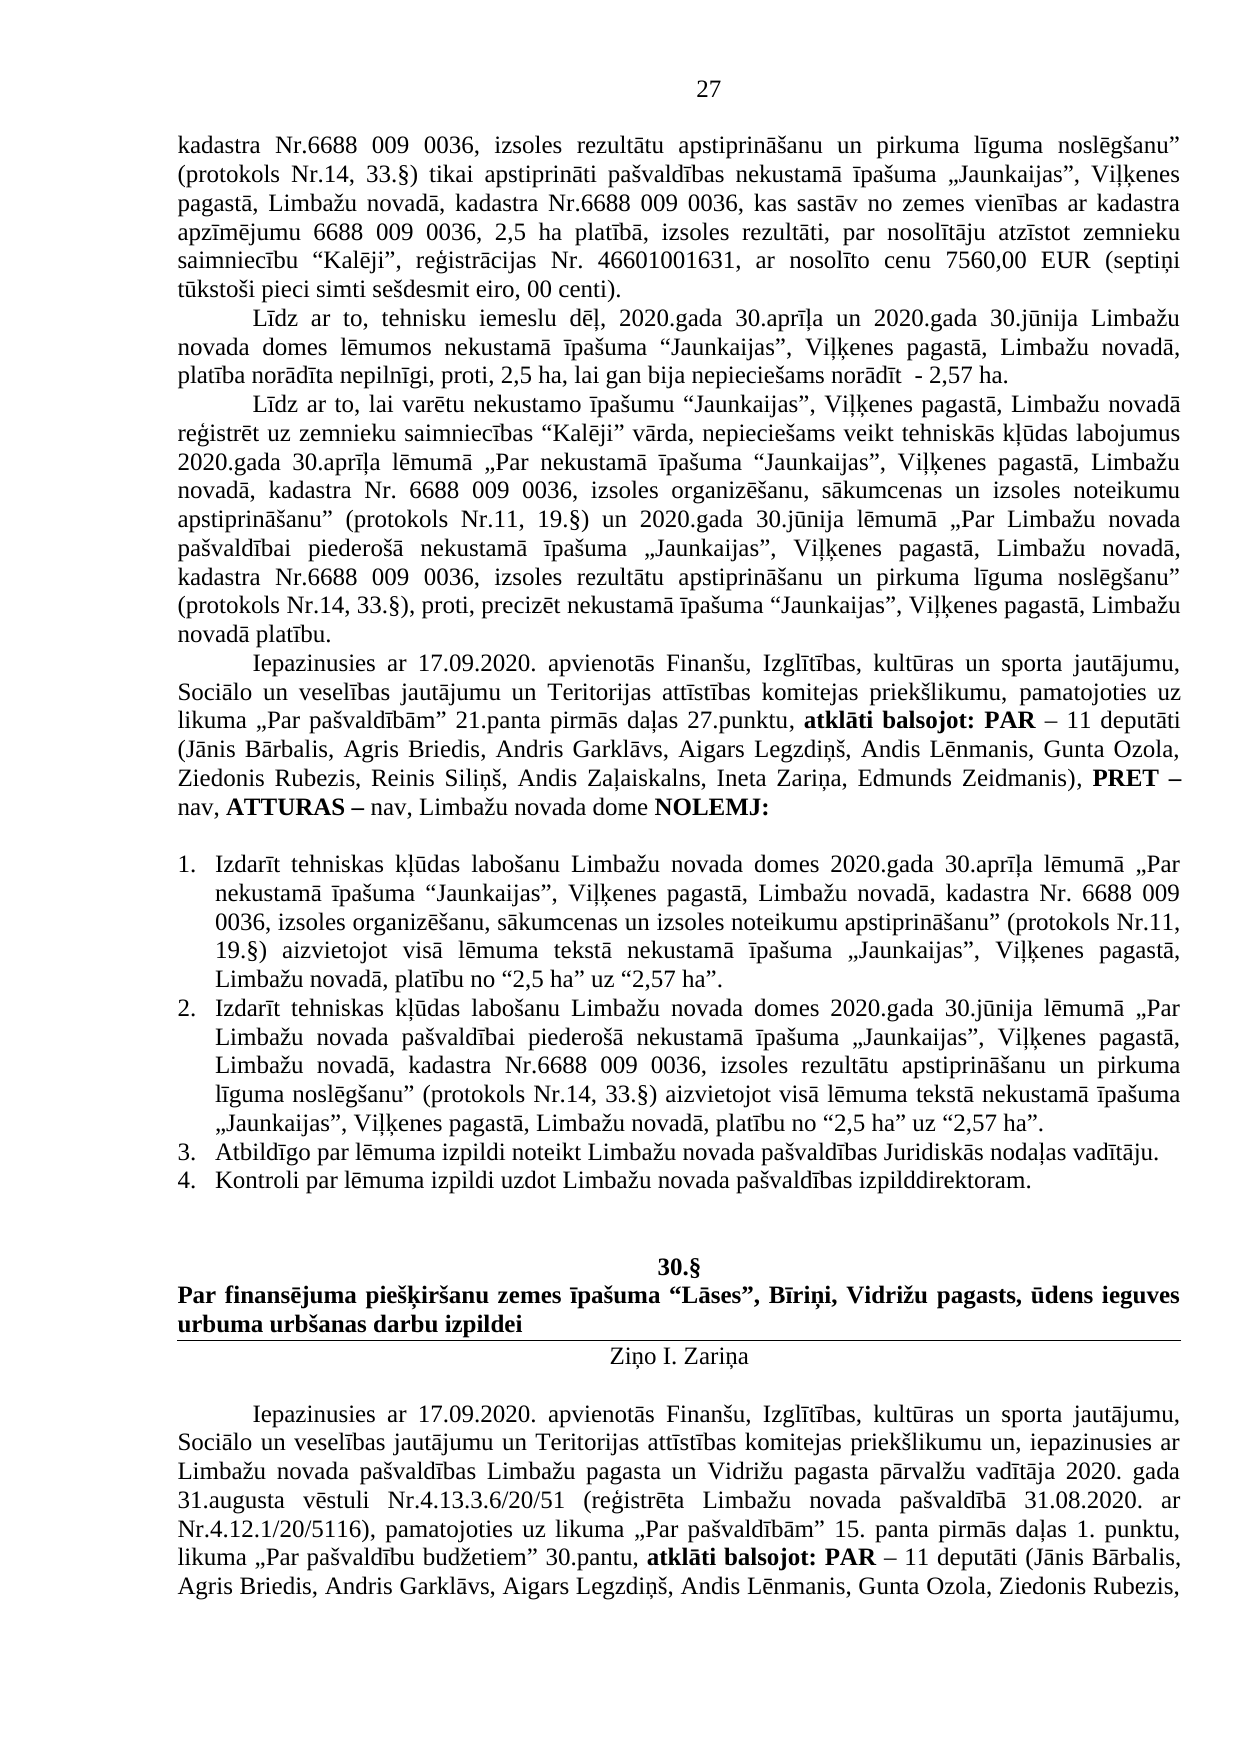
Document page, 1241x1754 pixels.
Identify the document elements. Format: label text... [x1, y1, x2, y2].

list Kontroli par lēmuma izpildi uzdot Limbažu novada pašvaldības izpilddirektoram. [177, 1166, 1181, 1194]
text 30.§ [177, 1252, 1181, 1281]
list Izdarīt tehniskas kļūdas labošanu Limbažu novada domes 2020.gada 30.jūnija lēmumā „Par Limbažu novada pašvaldībai piederošā nekustamā īpašuma „Jaunkaijas”, Viļķenes pagastā, Limbažu novadā, kadastra Nr.6688 009 0036, izsoles rezultātu apstiprināšanu un pirkuma līguma noslēgšanu” (protokols Nr.14, 33.§) aizvietojot visā lēmuma tekstā nekustamā īpašuma „Jaunkaijas”, Viļķenes pagastā, Limbažu novadā, platību no “2,5 ha” uz “2,57 ha”. [177, 993, 1181, 1137]
text Par finansējuma piešķiršanu zemes īpašuma “Lāses”, Bīriņi, Vidrižu pagasts, ūdens ieguves urbuma urbšanas darbu izpildei [177, 1281, 1181, 1340]
text Iepazinusies ar 17.09.2020. apvienotās Finanšu, Izglītības, kultūras un sporta jautājumu, Sociālo un veselības jautājumu un Teritorijas attīstības komitejas priekšlikumu, pamatojoties uz likuma „Par pašvaldībām” 21.panta pirmās daļas 27.punktu, atklāti balsojot: PAR – 11 deputāti (Jānis Bārbalis, Agris Briedis, Andris Garklāvs, Aigars Legzdiņš, Andis Lēnmanis, Gunta Ozola, Ziedonis Rubezis, Reinis Siliņš, Andis Zaļaiskalns, Ineta Zariņa, Edmunds Zeidmanis), PRET – nav, ATTURAS – nav, Limbažu novada dome NOLEMJ: [177, 648, 1181, 821]
list Izdarīt tehniskas kļūdas labošanu Limbažu novada domes 2020.gada 30.aprīļa lēmumā „Par nekustamā īpašuma “Jaunkaijas”, Viļķenes pagastā, Limbažu novadā, kadastra Nr. 6688 009 0036, izsoles organizēšanu, sākumcenas un izsoles noteikumu apstiprināšanu” (protokols Nr.11, 19.§) aizvietojot visā lēmuma tekstā nekustamā īpašuma „Jaunkaijas”, Viļķenes pagastā, Limbažu novadā, platību no “2,5 ha” uz “2,57 ha”. [177, 849, 1181, 993]
text Līdz ar to, lai varētu nekustamo īpašumu “Jaunkaijas”, Viļķenes pagastā, Limbažu novadā reģistrēt uz zemnieku saimniecības “Kalēji” vārda, nepieciešams veikt tehniskās kļūdas labojumus 2020.gada 30.aprīļa lēmumā „Par nekustamā īpašuma “Jaunkaijas”, Viļķenes pagastā, Limbažu novadā, kadastra Nr. 6688 009 0036, izsoles organizēšanu, sākumcenas un izsoles noteikumu apstiprināšanu” (protokols Nr.11, 19.§) un 2020.gada 30.jūnija lēmumā „Par Limbažu novada pašvaldībai piederošā nekustamā īpašuma „Jaunkaijas”, Viļķenes pagastā, Limbažu novadā, kadastra Nr.6688 009 0036, izsoles rezultātu apstiprināšanu un pirkuma līguma noslēgšanu” (protokols Nr.14, 33.§), proti, precizēt nekustamā īpašuma “Jaunkaijas”, Viļķenes pagastā, Limbažu novadā platību. [177, 389, 1181, 648]
text Ziņo I. Zariņa [177, 1341, 1181, 1370]
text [177, 131, 1181, 303]
text Līdz ar to, tehnisku iemeslu dēļ, 2020.gada 30.aprīļa un 2020.gada 30.jūnija Limbažu novada domes lēmumos nekustamā īpašuma “Jaunkaijas”, Viļķenes pagastā, Limbažu novadā, platība norādīta nepilnīgi, proti, 2,5 ha, lai gan bija nepieciešams norādīt - 2,57 ha. [177, 303, 1181, 389]
list Atbildīgo par lēmuma izpildi noteikt Limbažu novada pašvaldības Juridiskās nodaļas vadītāju. [177, 1137, 1181, 1166]
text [177, 1399, 1181, 1600]
